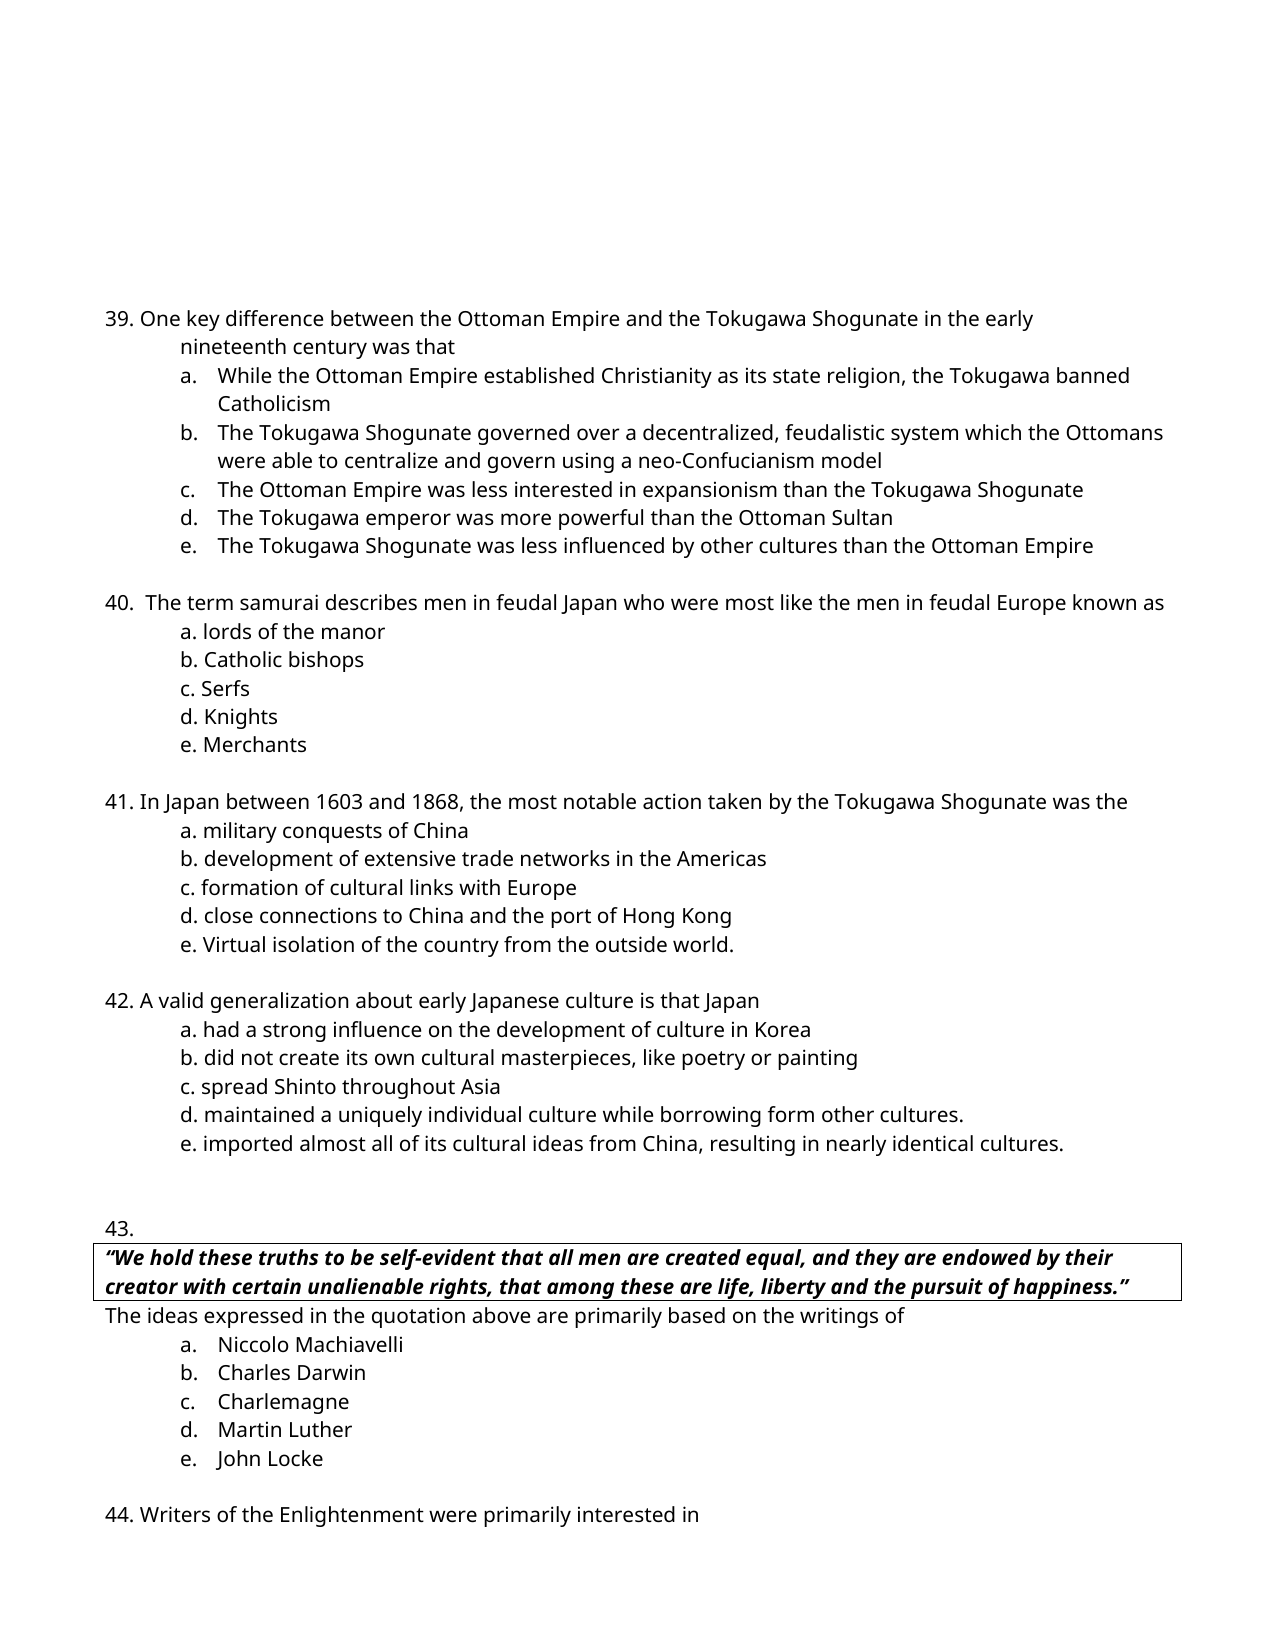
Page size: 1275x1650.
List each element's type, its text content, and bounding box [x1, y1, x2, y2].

text a. military conquests of China [105, 816, 1170, 844]
text b. Catholic bishops [105, 645, 1170, 674]
text e. Merchants [105, 731, 1170, 759]
list The Tokugawa emperor was more powerful than the Ottoman Sultan [180, 503, 1170, 532]
list Martin Luther [180, 1415, 1170, 1444]
text e. imported almost all of its cultural ideas from China, resulting in nearly identical cultures. [105, 1129, 1170, 1157]
list John Locke [180, 1444, 1170, 1472]
text Catholicism [217, 389, 1170, 418]
text d. maintained a uniquely individual culture while borrowing form other cultures. [105, 1100, 1170, 1129]
table_header “We hold these truths to be self-evident that all men are created equal, and they are endowed by their creator with certain unalienable rights, that among these are life, liberty and the pursuit of happiness.” [94, 1244, 1181, 1300]
text 42. A valid generalization about early Japanese culture is that Japan [105, 987, 1170, 1015]
list The Tokugawa Shogunate governed over a decentralized, feudalistic system which the Ottomans were able to centralize and govern using a neo-Confucianism model [180, 418, 1170, 475]
text 44. Writers of the Enlightenment were primarily interested in [105, 1501, 1170, 1529]
text c. spread Shinto throughout Asia [105, 1072, 1170, 1100]
text b. development of extensive trade networks in the Americas [105, 844, 1170, 873]
text a. had a strong influence on the development of culture in Korea [105, 1015, 1170, 1043]
list The Tokugawa Shogunate was less influenced by other cultures than the Ottoman Empire [180, 532, 1170, 560]
text b. did not create its own cultural masterpieces, like poetry or painting [105, 1043, 1170, 1072]
list The Ottoman Empire was less interested in expansionism than the Tokugawa Shogunate [180, 475, 1170, 503]
list Charlemagne [180, 1387, 1170, 1415]
text a. lords of the manor [105, 617, 1170, 645]
text e. Virtual isolation of the country from the outside world. [105, 930, 1170, 958]
text 39. One key difference between the Ottoman Empire and the Tokugawa Shogunate in the early [105, 304, 1170, 332]
text d. close connections to China and the port of Hong Kong [105, 901, 1170, 930]
list Niccolo Machiavelli [180, 1330, 1170, 1358]
text 40. The term samurai describes men in feudal Japan who were most like the men in feudal Europe known as [105, 588, 1170, 617]
text 41. In Japan between 1603 and 1868, the most notable action taken by the Tokugawa Shogunate was the [105, 787, 1170, 816]
list While the Ottoman Empire established Christianity as its state religion, the Tokugawa banned [180, 361, 1170, 389]
text d. Knights [105, 702, 1170, 731]
text 43. [105, 1214, 1170, 1242]
text c. Serfs [105, 674, 1170, 702]
text The ideas expressed in the quotation above are primarily based on the writings of [105, 1301, 1170, 1330]
text nineteenth century was that [105, 332, 1170, 361]
text c. formation of cultural links with Europe [105, 873, 1170, 901]
list Charles Darwin [180, 1358, 1170, 1387]
